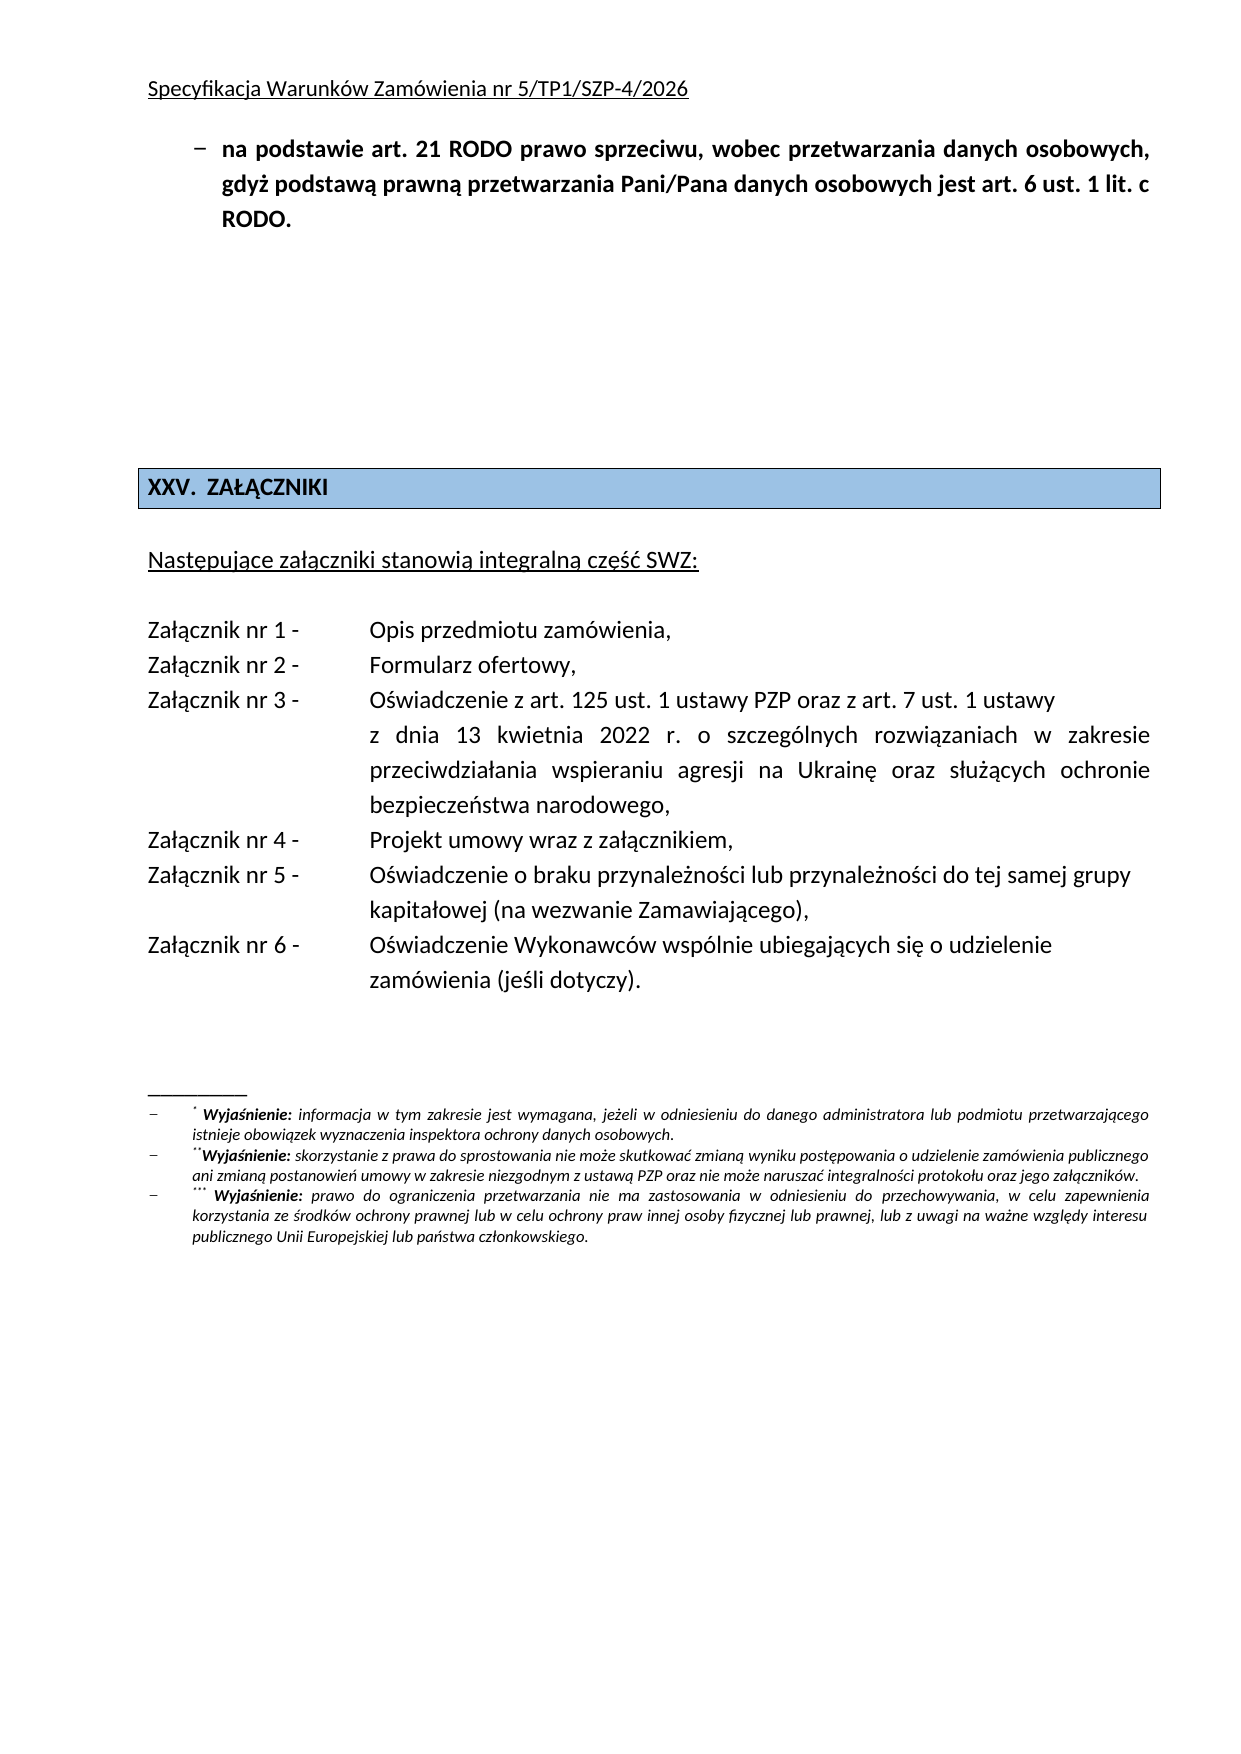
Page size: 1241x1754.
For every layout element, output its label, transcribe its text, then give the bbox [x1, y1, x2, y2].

text Załącznik nr 4 - Projekt umowy wraz z załącznikiem, [148, 824, 1152, 855]
text ________ [148, 1069, 1152, 1100]
text Załącznik nr 1 - Opis przedmiotu zamówienia, [148, 614, 1152, 645]
text Załącznik nr 2 - Formularz ofertowy, [148, 649, 1152, 680]
list * Wyjaśnienie: informacja w tym zakresie jest wymagana, jeżeli w odniesieniu do danego administratora lub podmiotu przetwarzającego istnieje obowiązek wyznaczenia inspektora ochrony danych osobowych. [148, 1104, 1152, 1145]
text Następujące załączniki stanowią integralną część SWZ: [148, 544, 1152, 575]
text Załącznik nr 6 - Oświadczenie Wykonawców wspólnie ubiegających się o udzielenie zamówienia (jeśli dotyczy). [148, 929, 1152, 995]
list **Wyjaśnienie: skorzystanie z prawa do sprostowania nie może skutkować zmianą wyniku postępowania o udzielenie zamówienia publicznego ani zmianą postanowień umowy w zakresie niezgodnym z ustawą PZP oraz nie może naruszać integralności protokołu oraz jego załączników. [148, 1145, 1152, 1185]
list *** Wyjaśnienie: prawo do ograniczenia przetwarzania nie ma zastosowania w odniesieniu do przechowywania, w celu zapewnienia korzystania ze środków ochrony prawnej lub w celu ochrony praw innej osoby fizycznej lub prawnej, lub z uwagi na ważne względy interesu publicznego Unii Europejskiej lub państwa członkowskiego. [148, 1185, 1152, 1246]
text Załącznik nr 5 - Oświadczenie o braku przynależności lub przynależności do tej samej grupy kapitałowej (na wezwanie Zamawiającego), [148, 859, 1152, 925]
text Załącznik nr 3 - Oświadczenie z art. 125 ust. 1 ustawy PZP oraz z art. 7 ust. 1 ustawy [148, 684, 1152, 715]
list na podstawie art. 21 RODO prawo sprzeciwu, wobec przetwarzania danych osobowych, gdyż podstawą prawną przetwarzania Pani/Pana danych osobowych jest art. 6 ust. 1 lit. c RODO. [192, 133, 1152, 233]
subtitle ZAŁĄCZNIKI [139, 469, 1160, 508]
text z dnia 13 kwietnia 2022 r. o szczególnych rozwiązaniach w zakresie przeciwdziałania wspieraniu agresji na Ukrainę oraz służących ochronie bezpieczeństwa narodowego, [369, 719, 1152, 820]
